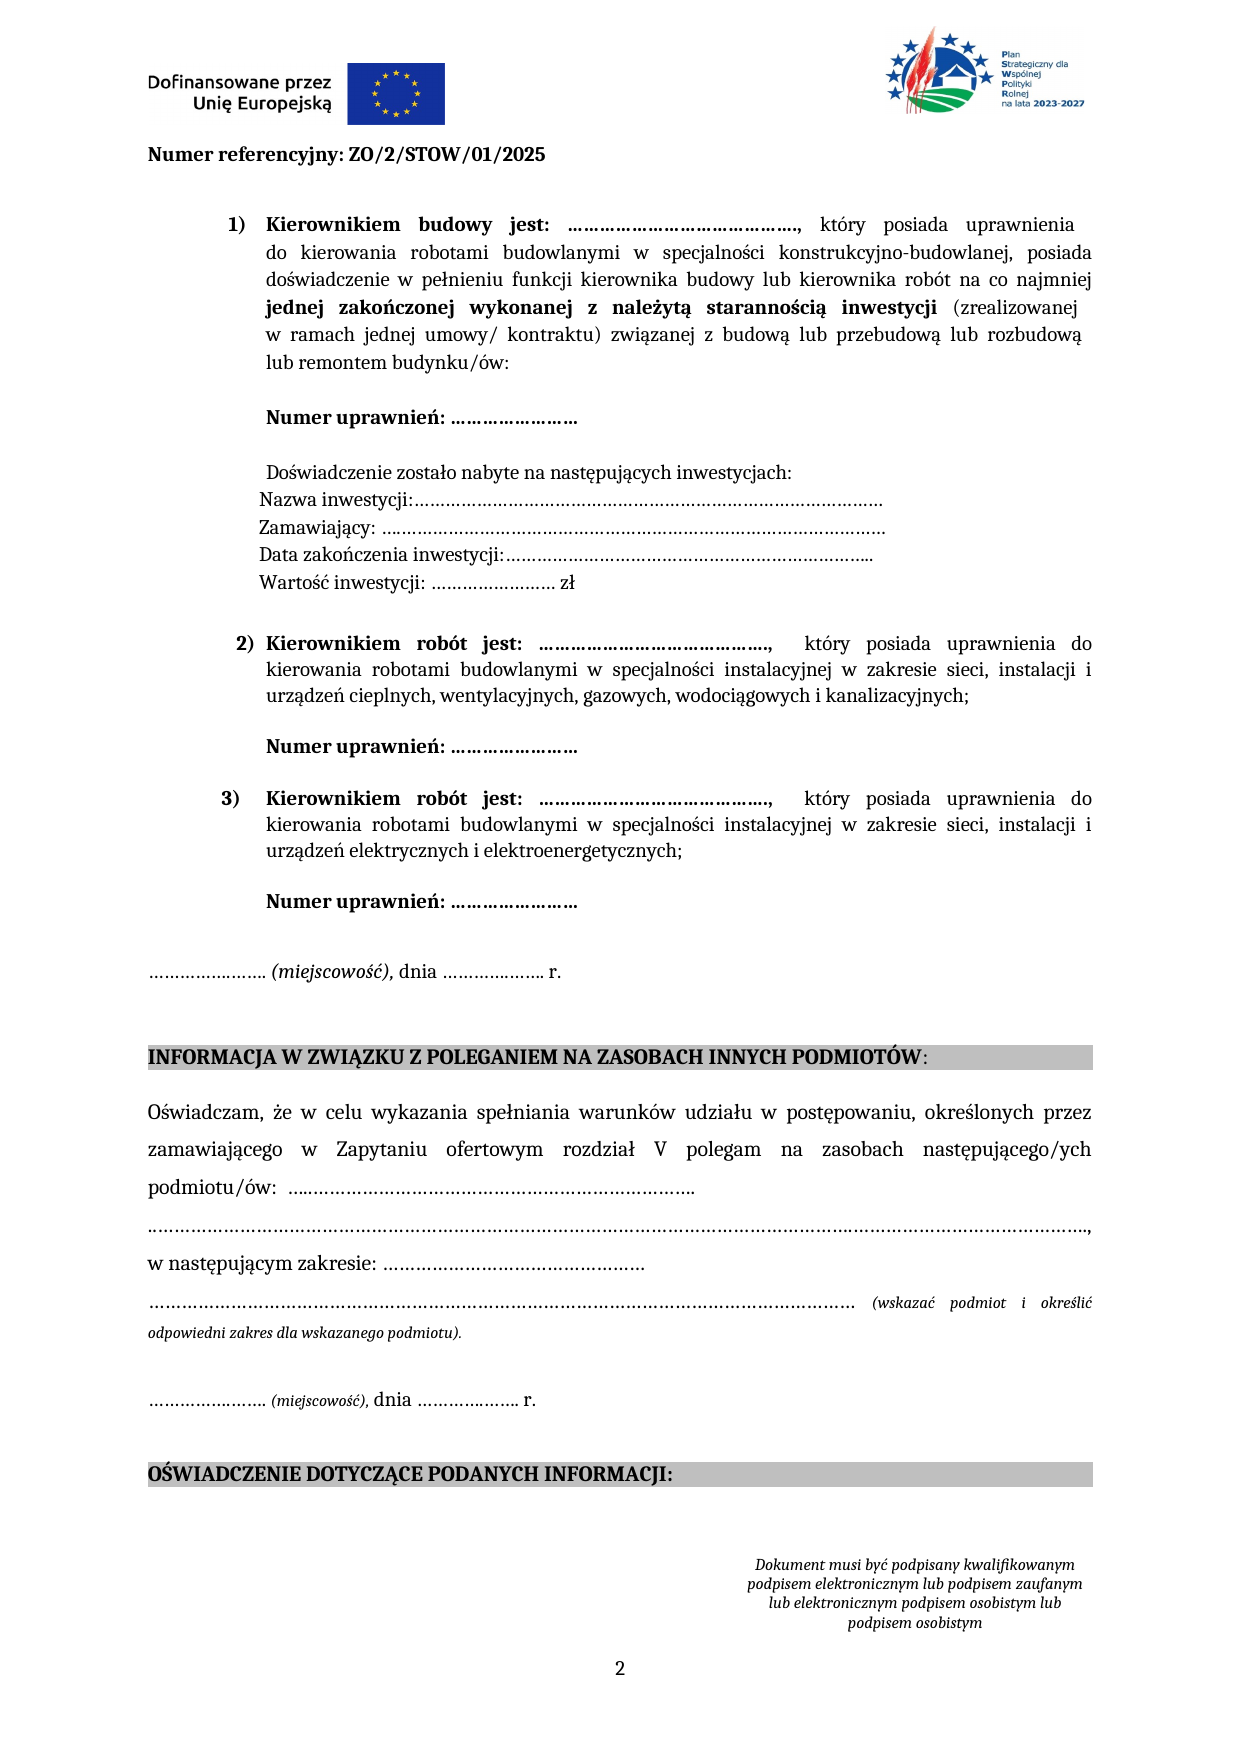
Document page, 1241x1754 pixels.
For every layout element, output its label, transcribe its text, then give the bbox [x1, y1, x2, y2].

text Nazwa inwestycji:……………………………………………………………………………… [259, 488, 1093, 512]
list Numer uprawnień: …………………… [266, 890, 1093, 914]
picture [885, 26, 1085, 114]
text Doświadczenie zostało nabyte na następujących inwestycjach: [266, 433, 1093, 484]
text Numer uprawnień: …………………… [266, 405, 1093, 429]
text Oświadczam, że w celu wykazania spełniania warunków udziału w postępowaniu, określonych przez zamawiającego w Zapytaniu ofertowym rozdział V polegam na zasobach następującego/ych podmiotu/ów: …..……………………………………………………………. [148, 1099, 1093, 1200]
text OŚWIADCZENIE DOTYCZĄCE PODANYCH INFORMACJI: [148, 1462, 1093, 1487]
picture [148, 63, 445, 125]
text Data zakończenia inwestycji:…………………………………………………………….. [259, 543, 1093, 567]
text Zamawiający: ….………………………………………………………………………………… [259, 515, 1093, 539]
list Kierownikiem budowy jest: ……………………………………., który posiada uprawnienia do kierowania robotami budowlanymi w specjalności konstrukcyjno-budowlanej, posiada doświadczenie w pełnieniu funkcji kierownika budowy lub kierownika robót na co najmniej jednej zakończonej wykonanej z należytą starannością inwestycji (zrealizowanej w ramach jednej umowy/ kontraktu) związanej z budową lub przebudową lub rozbudową lub remontem budynku/ów: [228, 213, 1093, 374]
text …………….……. (miejscowość), dnia ………….……. r. [148, 1388, 1093, 1412]
text INFORMACJA W ZWIĄZKU Z POLEGANIEM NA ZASOBACH INNYCH PODMIOTÓW: [148, 1045, 1093, 1070]
list Numer uprawnień: …………………… [266, 735, 1093, 759]
text …………….……. (miejscowość), dnia ………….……. r. [148, 960, 1093, 984]
text ..……………………………………………………………………………………………………………….……………………………………., w następującym zakresie: ………………………………………… [148, 1213, 1093, 1276]
list Kierownikiem robót jest: ……………………………………., który posiada uprawnienia do kierowania robotami budowlanymi w specjalności instalacyjnej w zakresie sieci, instalacji i urządzeń elektrycznych i elektroenergetycznych; [221, 787, 1093, 862]
text Wartość inwestycji: …………………… zł [259, 570, 1093, 594]
text ………………………………………………………………………………………………………………… (wskazać podmiot i określić odpowiedni zakres dla wskazanego podmiotu). [148, 1288, 1093, 1342]
list Kierownikiem robót jest: ……………………………………., który posiada uprawnienia do kierowania robotami budowlanymi w specjalności instalacyjnej w zakresie sieci, instalacji i urządzeń cieplnych, wentylacyjnych, gazowych, wodociągowych i kanalizacyjnych; [236, 632, 1093, 707]
